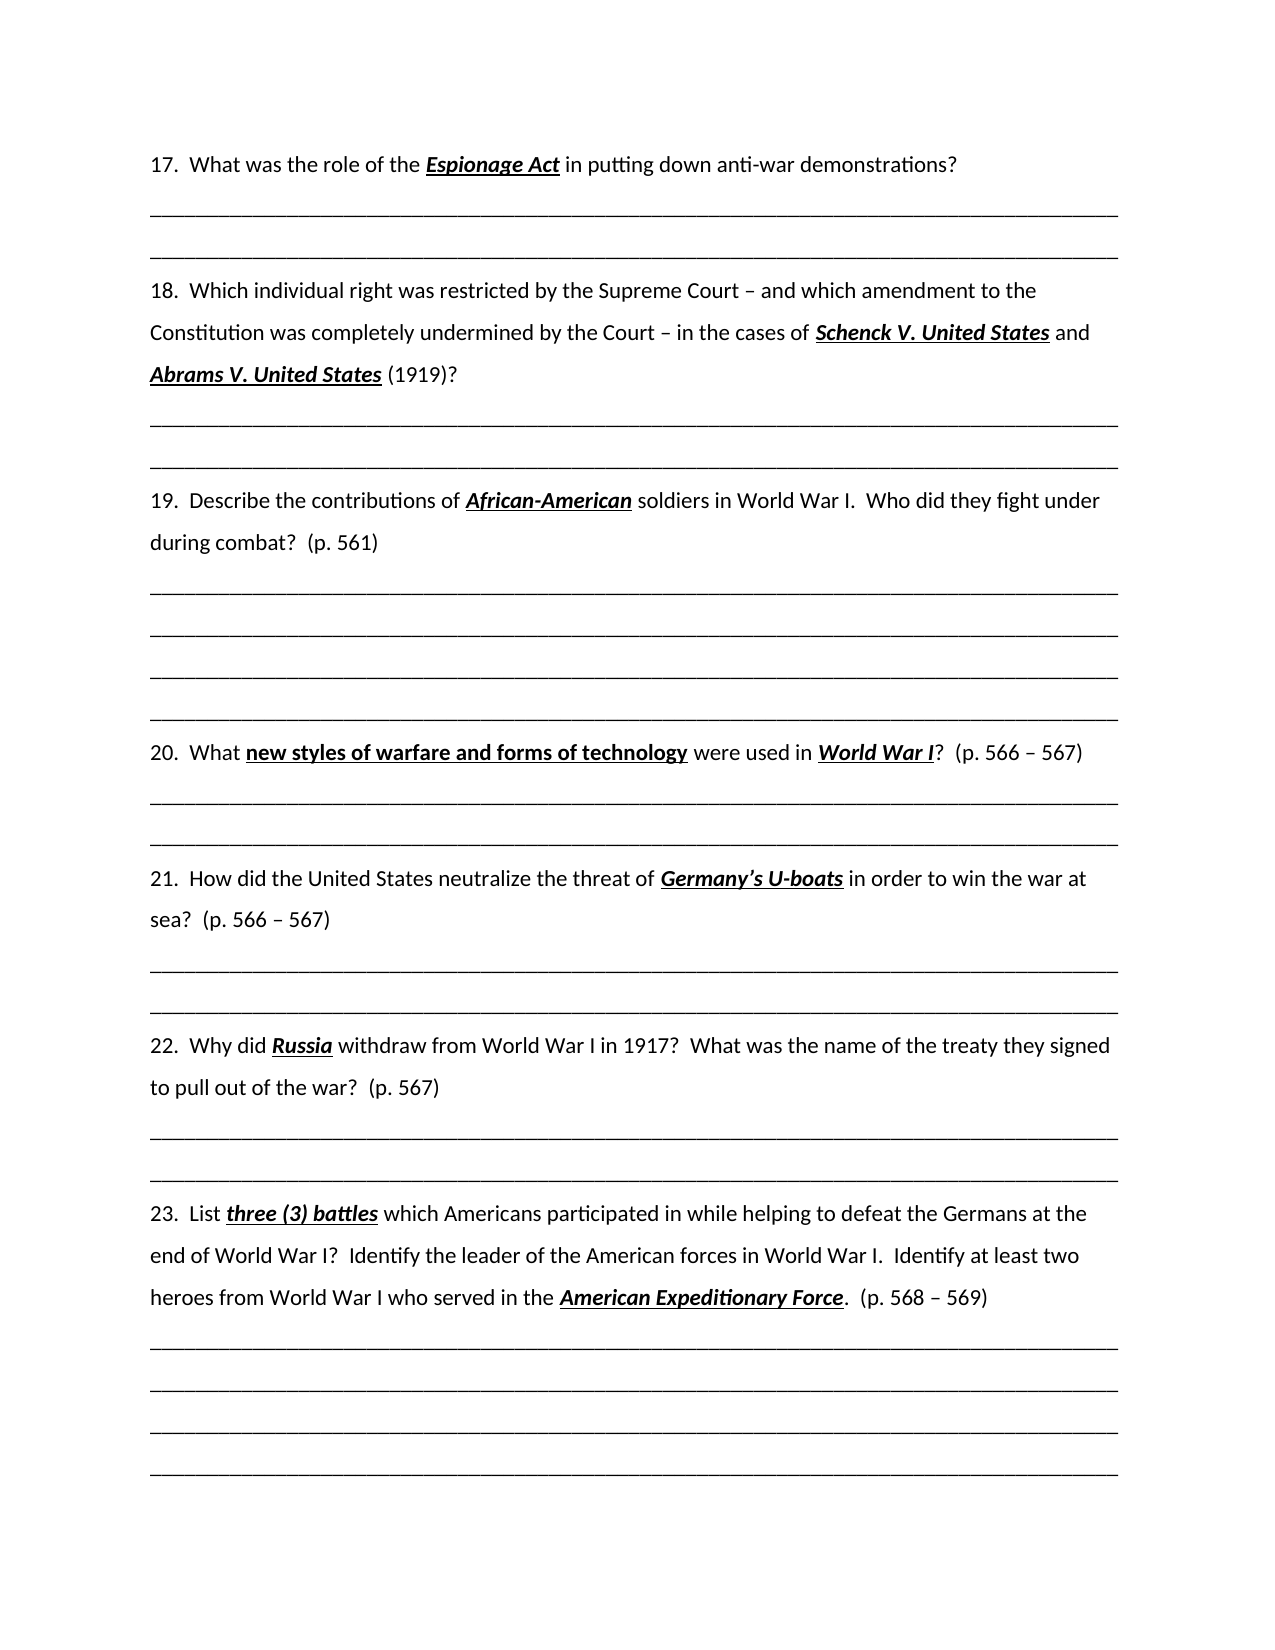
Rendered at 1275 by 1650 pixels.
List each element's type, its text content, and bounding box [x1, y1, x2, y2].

text 23. List three (3) battles which Americans participated in while helping to defeat the Germans at the end of World War I? Identify the leader of the American forces in World War I. Identify at least two heroes from World War I who served in the American Expeditionary Force. (p. 568 – 569) [150, 1199, 1125, 1311]
text 21. How did the United States neutralize the threat of Germany’s U-boats in order to win the war at sea? (p. 566 – 567) [150, 864, 1125, 934]
text 22. Why did Russia withdraw from World War I in 1917? What was the name of the treaty they signed to pull out of the war? (p. 567) [150, 1032, 1125, 1102]
text 19. Describe the contributions of African-American soldiers in World War I. Who did they fight under during combat? (p. 561) [150, 486, 1125, 556]
text 17. What was the role of the Espionage Act in putting down anti-war demonstrations? [150, 150, 1125, 178]
text 18. Which individual right was restricted by the Supreme Court – and which amendment to the Constitution was completely undermined by the Court – in the cases of Schenck V. United States and Abrams V. United States (1919)? [150, 276, 1125, 388]
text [150, 192, 1125, 262]
text 20. What new styles of warfare and forms of technology were used in World War I? (p. 566 – 567) [150, 738, 1125, 766]
